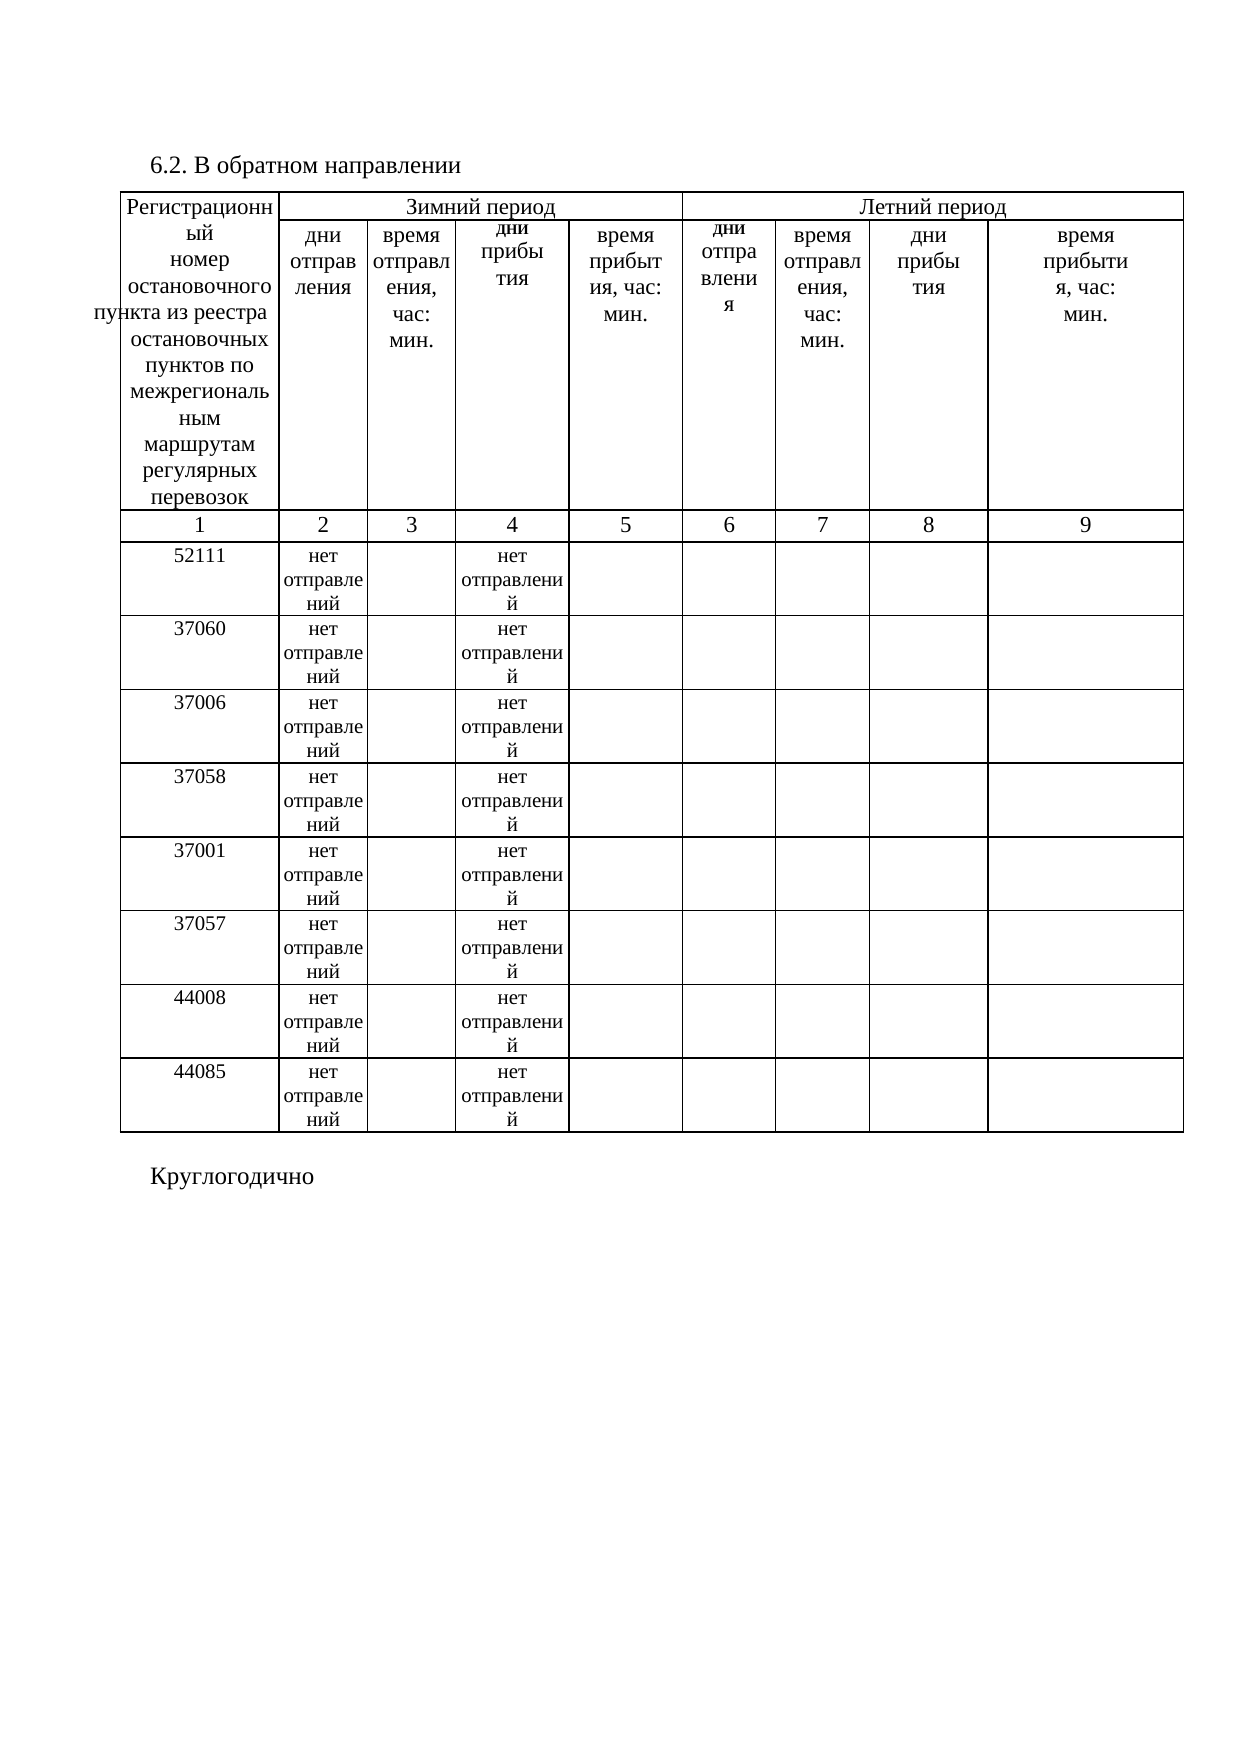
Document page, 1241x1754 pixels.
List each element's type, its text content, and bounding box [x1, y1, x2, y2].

table_cell ДНИ прибы тия [456, 221, 568, 509]
table_cell [870, 616, 987, 688]
table_cell [683, 690, 775, 762]
table_cell [368, 764, 455, 836]
table_cell время прибыти я, час: мин. [989, 221, 1183, 509]
table_cell [776, 616, 869, 688]
table_cell [368, 838, 455, 910]
table_cell время отправл ения, час: мин. [776, 221, 869, 509]
table_cell 37060 [121, 616, 278, 688]
text 6.2. В обратном направлении [150, 150, 1090, 179]
table_cell 9 [989, 511, 1183, 541]
table_cell 52111 [121, 543, 278, 615]
table_cell 2 [280, 511, 367, 541]
table_cell [776, 911, 869, 983]
table_cell нет отправлений [456, 764, 568, 836]
table_cell нет отправлений [280, 690, 367, 762]
table_header Летний период [683, 193, 1183, 219]
table_cell [368, 543, 455, 615]
table_cell нет отправлений [280, 985, 367, 1057]
table_cell [683, 911, 775, 983]
table_cell [683, 543, 775, 615]
table_cell [989, 764, 1183, 836]
table_cell [368, 690, 455, 762]
table_cell 8 [870, 511, 987, 541]
table_cell время отправл ения, час: мин. [368, 221, 455, 509]
table_cell [870, 985, 987, 1057]
table_header Регистрационный номер остановочного пункта из реестра остановочных пунктов по межрегиональным маршрутам регулярных перевозок [121, 193, 278, 509]
table_cell [683, 764, 775, 836]
table_cell [776, 1059, 869, 1131]
table_cell [570, 985, 682, 1057]
table_cell [776, 838, 869, 910]
table_cell время прибыт ия, час: мин. [570, 221, 682, 509]
table_cell [776, 690, 869, 762]
table_cell 37057 [121, 911, 278, 983]
table_cell [368, 1059, 455, 1131]
table_cell [870, 911, 987, 983]
table_cell нет отправлений [456, 616, 568, 688]
table_cell ДНИ отпра влени я [683, 221, 775, 509]
table_cell 6 [683, 511, 775, 541]
table_cell [570, 543, 682, 615]
table_cell [989, 911, 1183, 983]
table_cell 5 [570, 511, 682, 541]
table_cell [570, 838, 682, 910]
table_cell [776, 543, 869, 615]
table_cell [570, 616, 682, 688]
table_cell [870, 838, 987, 910]
table_cell [683, 1059, 775, 1131]
table_cell [368, 911, 455, 983]
table_cell 37006 [121, 690, 278, 762]
table_cell [870, 543, 987, 615]
table_cell [989, 1059, 1183, 1131]
table_cell [570, 764, 682, 836]
table_cell [989, 543, 1183, 615]
table_cell [989, 690, 1183, 762]
table_header Зимний период [280, 193, 682, 219]
table_cell дни отправ ления [280, 221, 367, 509]
table_cell 7 [776, 511, 869, 541]
table_cell нет отправлений [456, 838, 568, 910]
table_cell нет отправлений [280, 764, 367, 836]
table_cell нет отправлений [280, 616, 367, 688]
table_cell нет отправлений [456, 543, 568, 615]
table_cell [870, 764, 987, 836]
table_cell 1 [121, 511, 278, 541]
table_cell нет отправлений [280, 911, 367, 983]
table_cell 44008 [121, 985, 278, 1057]
table_cell [870, 1059, 987, 1131]
table_cell нет отправлений [456, 911, 568, 983]
table_cell [776, 985, 869, 1057]
text Круглогодично [150, 1161, 1090, 1190]
table_cell 4 [456, 511, 568, 541]
table_cell 37058 [121, 764, 278, 836]
table_cell [989, 985, 1183, 1057]
table_cell нет отправлений [280, 543, 367, 615]
table_cell [683, 838, 775, 910]
table_cell [368, 985, 455, 1057]
table_cell 3 [368, 511, 455, 541]
table_cell [570, 911, 682, 983]
table_cell нет отправлений [280, 1059, 367, 1131]
table_cell [683, 616, 775, 688]
table_cell [570, 690, 682, 762]
table_cell [776, 764, 869, 836]
table_cell [989, 616, 1183, 688]
table_cell нет отправлений [456, 690, 568, 762]
table_cell [989, 838, 1183, 910]
table_cell нет отправлений [456, 985, 568, 1057]
table_cell дни прибы тия [870, 221, 987, 509]
table_cell [368, 616, 455, 688]
table_cell [570, 1059, 682, 1131]
table_cell [683, 985, 775, 1057]
table_cell 37001 [121, 838, 278, 910]
table_cell 44085 [121, 1059, 278, 1131]
table_cell нет отправлений [280, 838, 367, 910]
table_cell нет отправлений [456, 1059, 568, 1131]
table_cell [870, 690, 987, 762]
